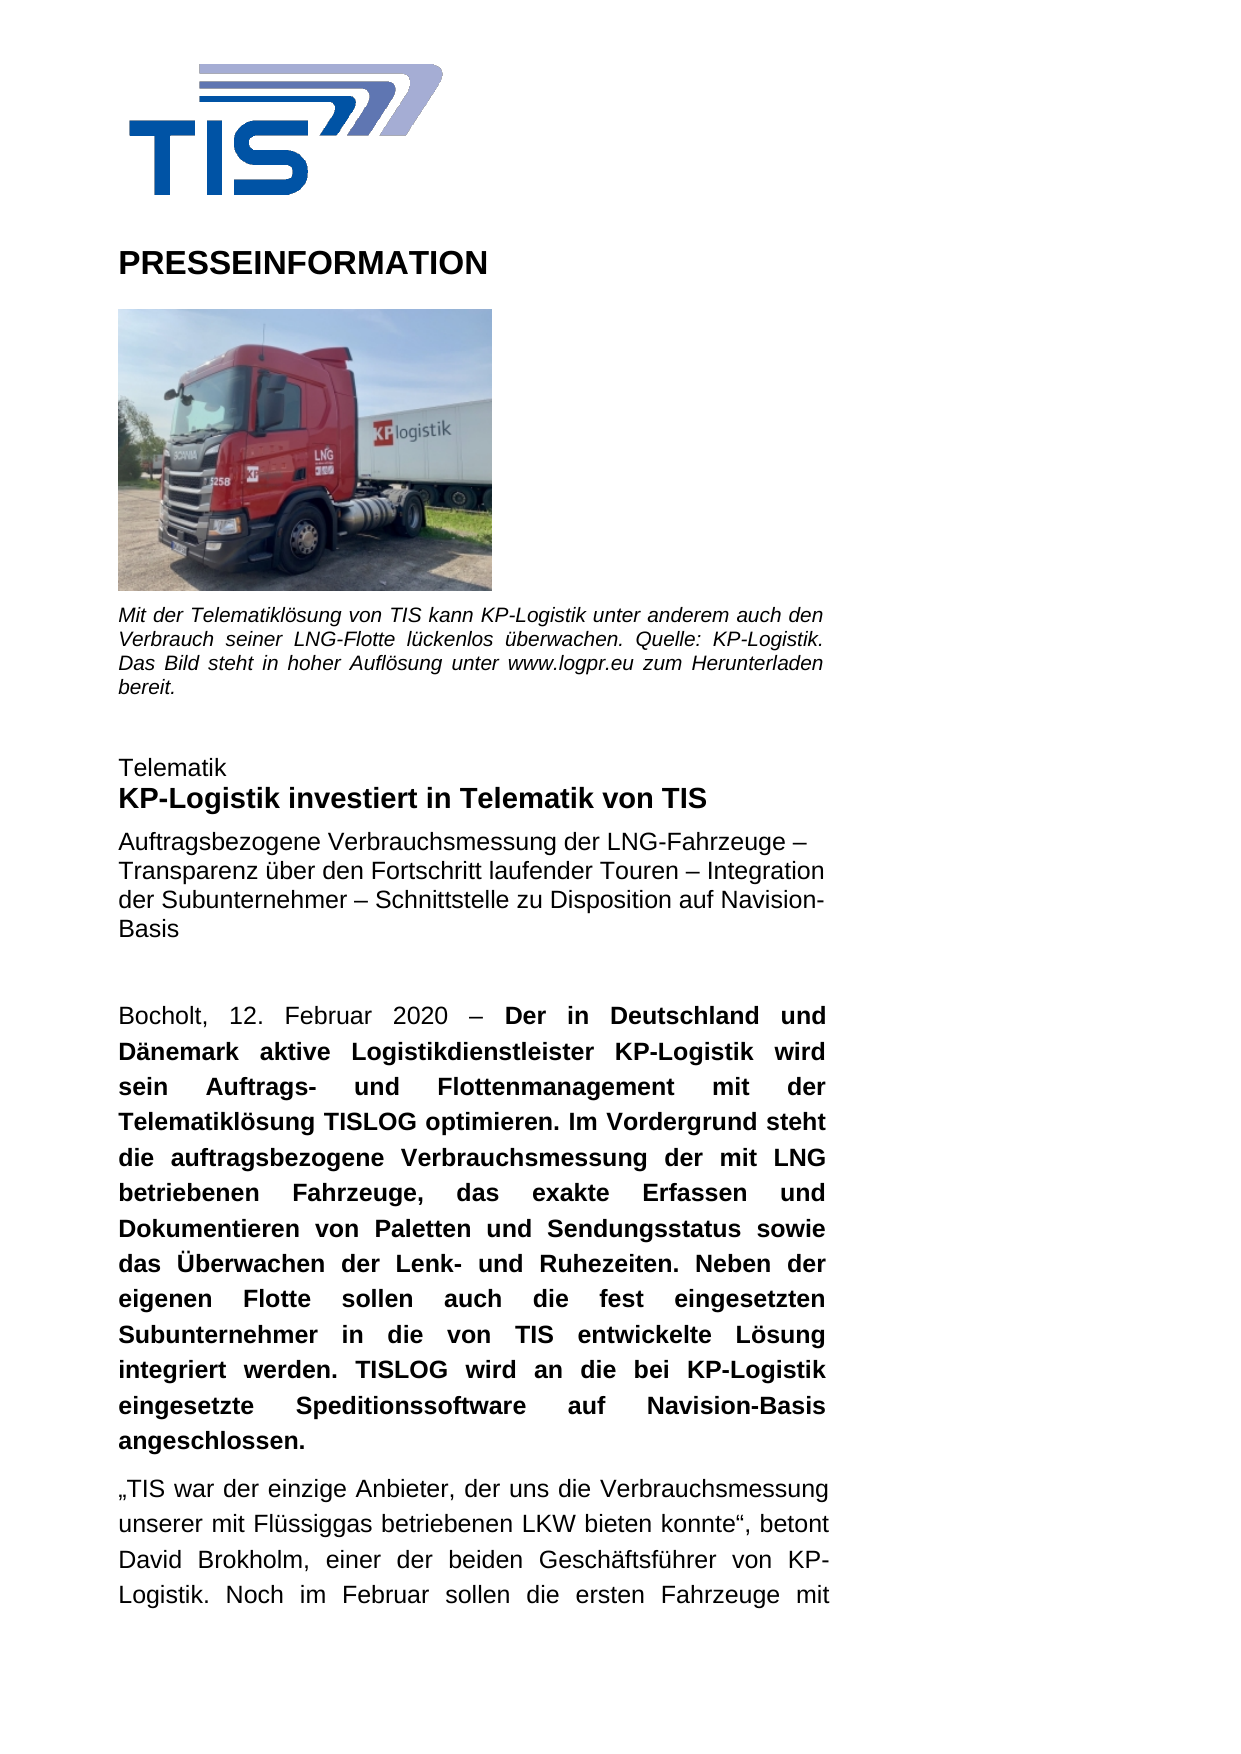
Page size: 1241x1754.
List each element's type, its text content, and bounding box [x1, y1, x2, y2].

text Telematik [118, 753, 827, 781]
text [118, 1469, 831, 1611]
text PRESSEINFORMATION [118, 243, 827, 282]
text Mit der Telematiklösung von TIS kann KP-Logistik unter anderem auch den Verbrauch seiner LNG-Flotte lückenlos überwachen. Quelle: KP-Logistik. Das Bild steht in hoher Auflösung unter www.logpr.eu zum Herunterladen bereit. [118, 603, 827, 699]
text Bocholt, 12. Februar 2020 – Der in Deutschland und Dänemark aktive Logistikdienstleister KP-Logistik wird sein Auftrags- und Flottenmanagement mit der Telematiklösung TISLOG optimieren. Im Vordergrund steht die auftragsbezogene Verbrauchsmessung der mit LNG betriebenen Fahrzeuge, das exakte Erfassen und Dokumentieren von Paletten und Sendungsstatus sowie das Überwachen der Lenk- und Ruhezeiten. Neben der eigenen Flotte sollen auch die fest eingesetzten Subunternehmer in die von TIS entwickelte Lösung integriert werden. TISLOG wird an die bei KP-Logistik eingesetzte Speditionssoftware auf Navision-Basis angeschlossen. [118, 996, 827, 1457]
picture [118, 309, 492, 591]
text Auftragsbezogene Verbrauchsmessung der LNG-Fahrzeuge – Transparenz über den Fortschritt laufender Touren – Integration der Subunternehmer – Schnittstelle zu Disposition auf Navision-Basis [118, 827, 827, 942]
text KP-Logistik investiert in Telematik von TIS [118, 781, 827, 815]
picture [122, 59, 445, 201]
